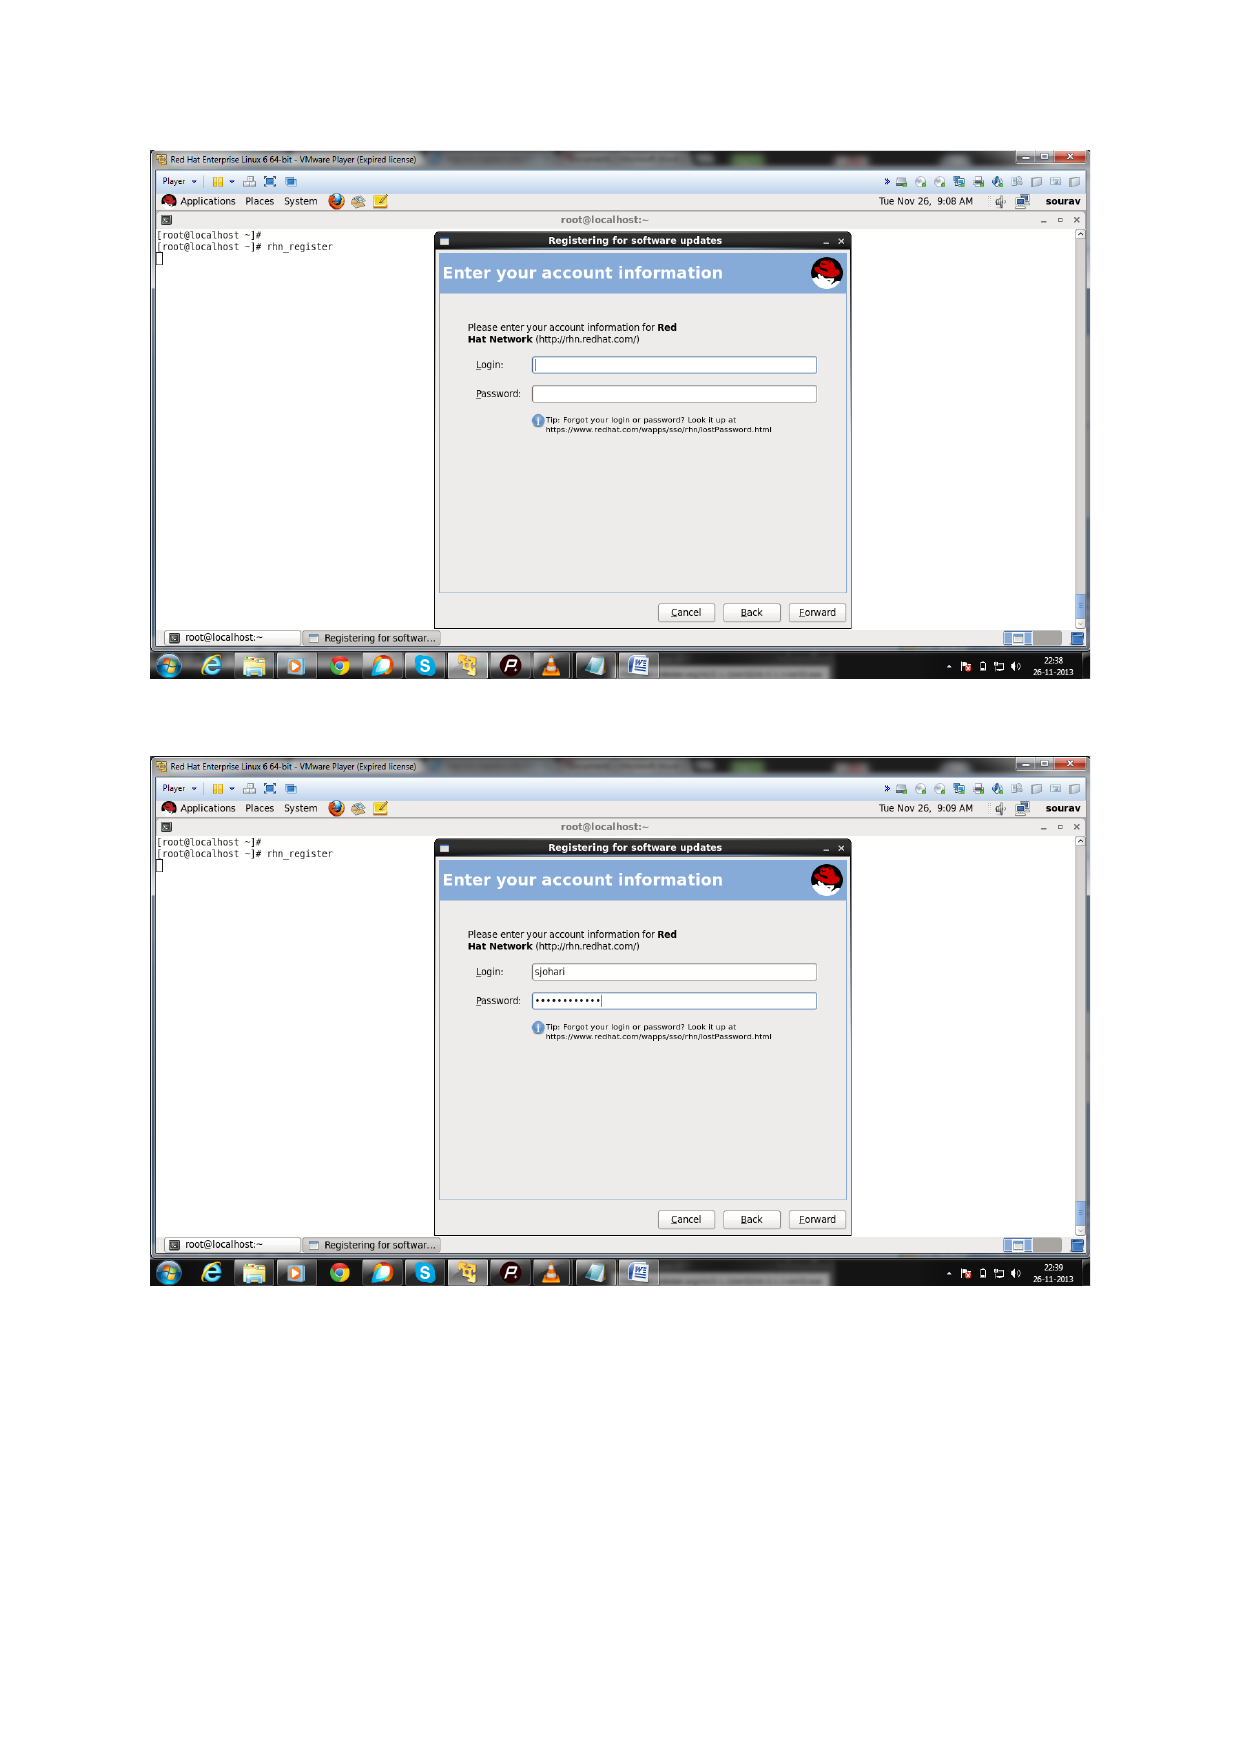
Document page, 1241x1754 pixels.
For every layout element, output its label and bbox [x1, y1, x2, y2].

picture [150, 756, 1091, 1286]
picture [150, 150, 1091, 679]
